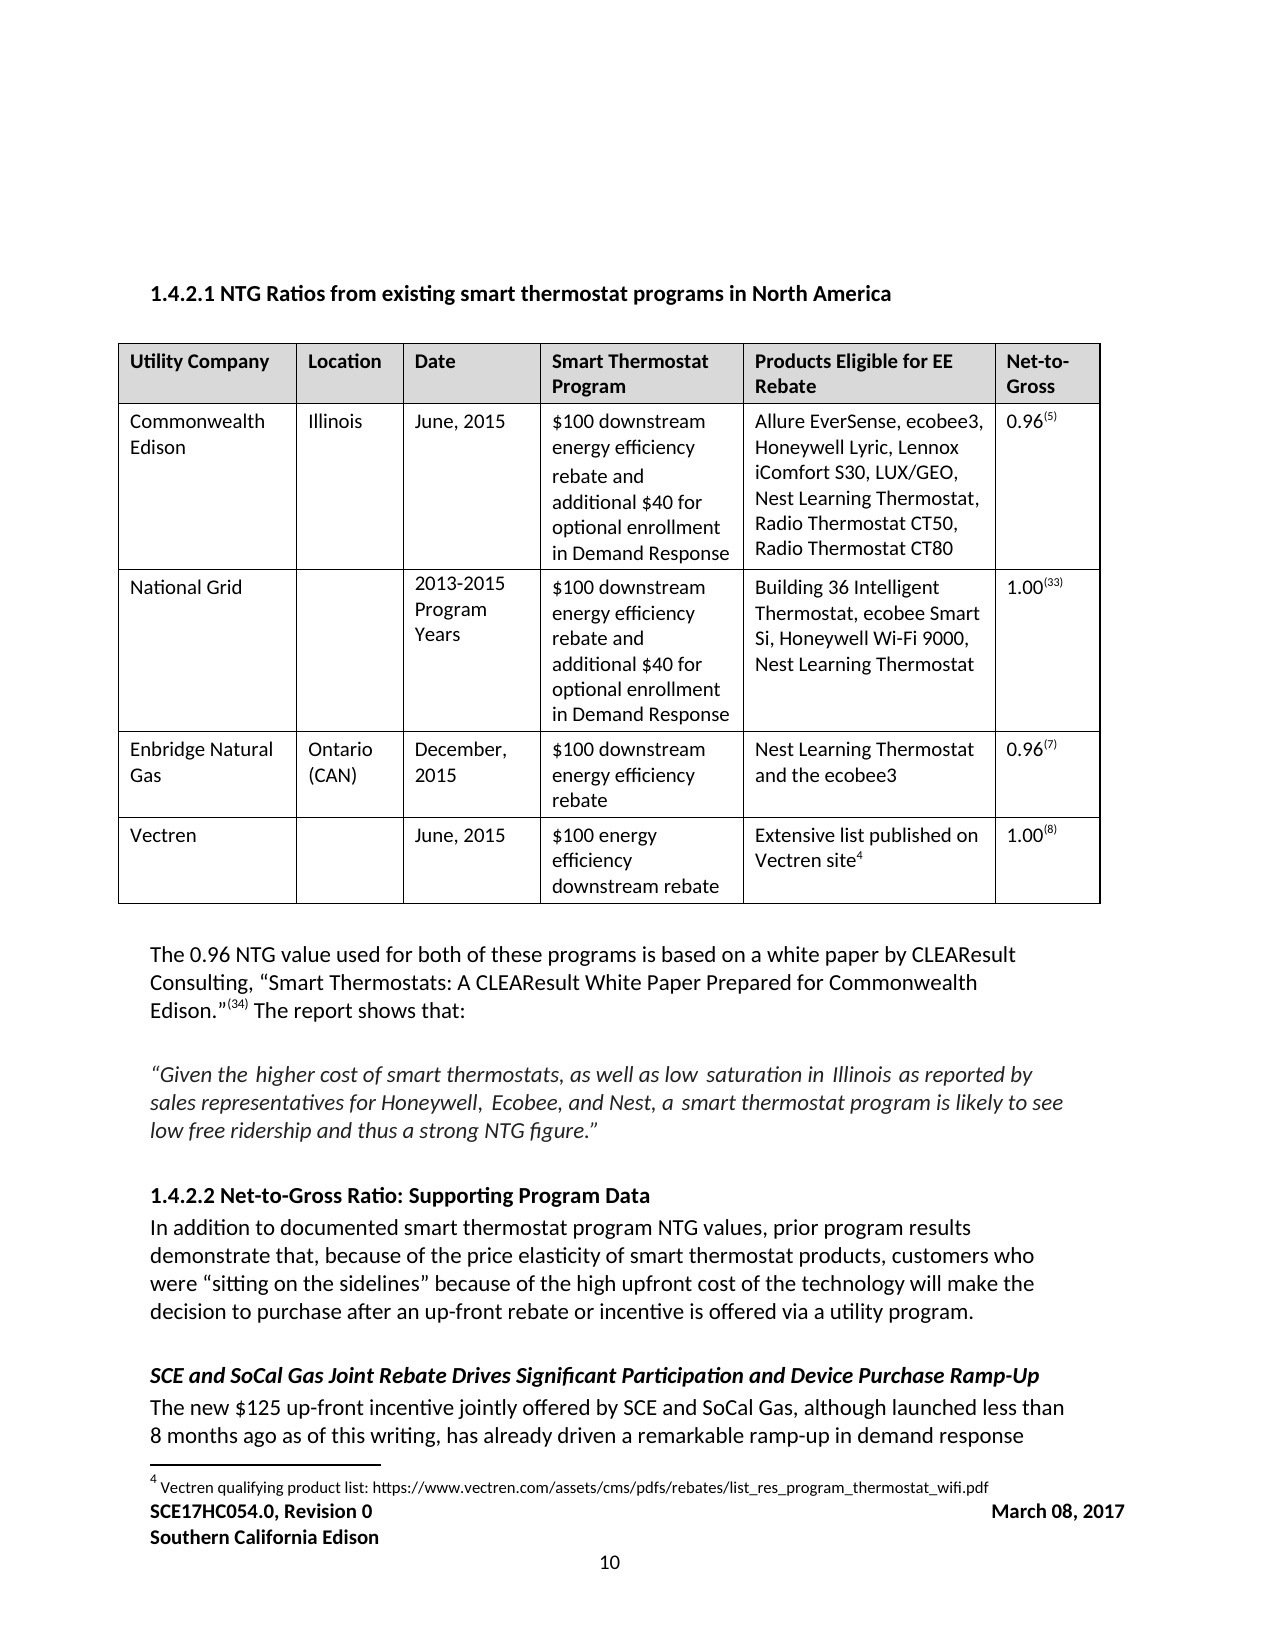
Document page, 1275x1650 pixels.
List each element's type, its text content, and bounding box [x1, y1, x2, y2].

text The 0.96 NTG value used for both of these programs is based on a white paper by CLEAResult Consulting, “Smart Thermostats: A CLEAResult White Paper Prepared for Commonwealth Edison.”(34) The report shows that: [150, 940, 1069, 1024]
table_cell Vectren [119, 818, 296, 902]
table_cell Building 36 Intelligent Thermostat, ecobee Smart Si, Honeywell Wi-Fi 9000, Nest Learning Thermostat [744, 570, 995, 731]
table_header Net-to-Gross [996, 344, 1099, 403]
table_cell December, 2015 [404, 732, 540, 817]
text “Given the higher cost of smart thermostats, as well as low saturation in Illinois as reported by sales representatives for Honeywell, Ecobee, and Nest, a smart thermostat program is likely to see low free ridership and thus a strong NTG figure.” [600, 1060, 1069, 1144]
table_cell $100 downstream energy efficiency rebate and additional $40 for optional enrollment in Demand Response [541, 570, 743, 731]
text In addition to documented smart thermostat program NTG values, prior program results demonstrate that, because of the price elasticity of smart thermostat products, customers who were “sitting on the sidelines” because of the high upfront cost of the technology will make the decision to purchase after an up-front rebate or incentive is offered via a utility program. [150, 1213, 1069, 1325]
table_cell 0.96(5) [996, 404, 1099, 569]
table_cell Nest Learning Thermostat and the ecobee3 [744, 732, 995, 817]
table_cell 1.00(33) [996, 570, 1099, 731]
table_cell 1.00(8) [996, 818, 1099, 902]
table_cell 0.96(7) [996, 732, 1099, 817]
table_header Location [297, 344, 403, 403]
table_cell National Grid [119, 570, 296, 731]
table_cell Commonwealth Edison [119, 404, 296, 569]
table_cell June, 2015 [404, 818, 540, 902]
table_cell Allure EverSense, ecobee3, Honeywell Lyric, Lennox iComfort S30, LUX/GEO, Nest Learning Thermostat, Radio Thermostat CT50, Radio Thermostat CT80 [744, 404, 995, 569]
text 1.4.2.2 Net-to-Gross Ratio: Supporting Program Data [150, 1181, 1069, 1209]
table_cell $100 downstream energy efficiency rebate and additional $40 for optional enrollment in Demand Response [541, 404, 743, 569]
table_cell $100 energy efficiency downstream rebate [541, 818, 743, 902]
table_cell Ontario (CAN) [297, 732, 403, 817]
table_cell Illinois [297, 404, 403, 569]
table_cell [297, 818, 403, 902]
table_cell 2013-2015 Program Years [404, 570, 540, 731]
table_cell [297, 570, 403, 731]
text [150, 1393, 1069, 1449]
table_header Products Eligible for EE Rebate [744, 344, 995, 403]
text 1.4.2.1 NTG Ratios from existing smart thermostat programs in North America [150, 279, 1069, 307]
table_cell Extensive list published on Vectren site [744, 818, 995, 902]
table_cell Enbridge Natural Gas [119, 732, 296, 817]
text SCE and SoCal Gas Joint Rebate Drives Significant Participation and Device Purchase Ramp-Up [150, 1361, 1069, 1389]
table_cell June, 2015 [404, 404, 540, 569]
table_header Date [404, 344, 540, 403]
table_cell $100 downstream energy efficiency rebate [541, 732, 743, 817]
table_header Smart Thermostat Program [541, 344, 743, 403]
table_header Utility Company [119, 344, 296, 403]
